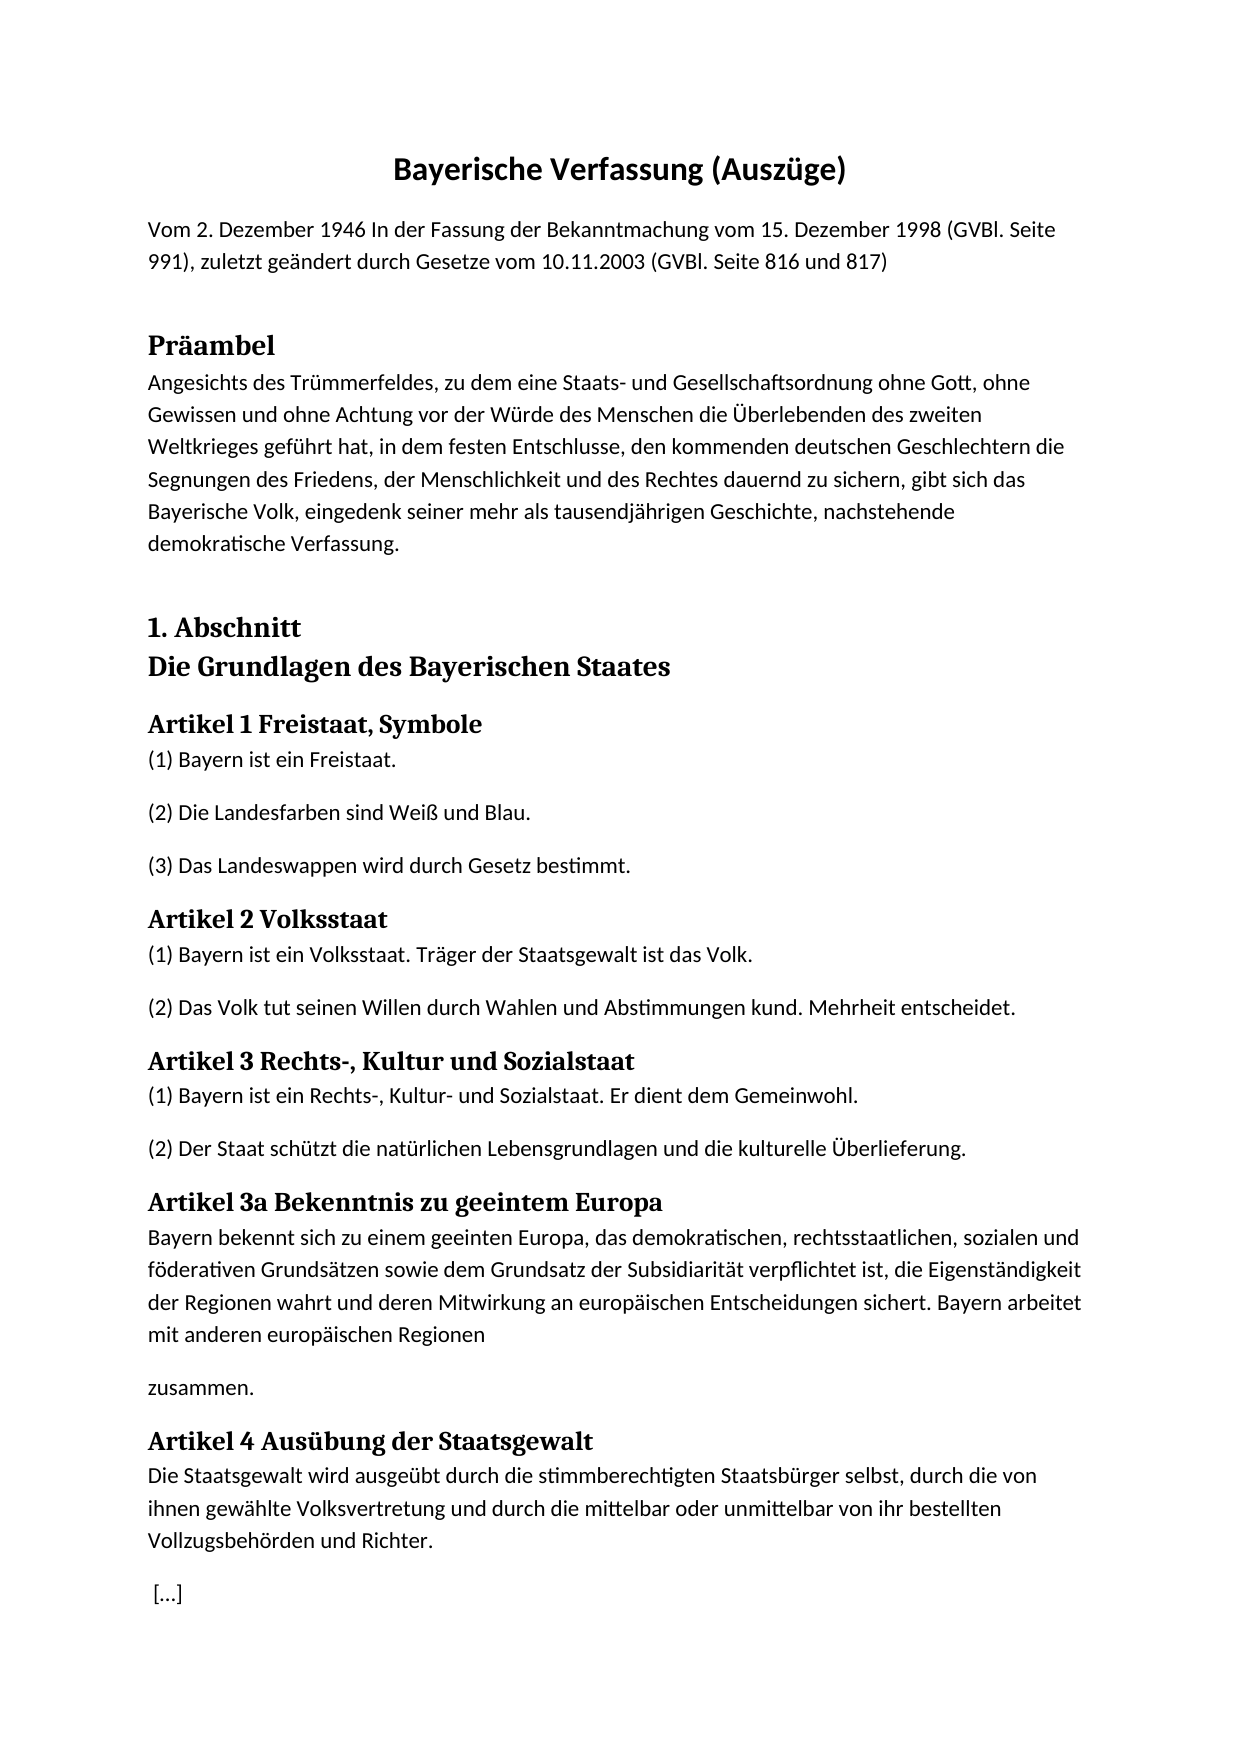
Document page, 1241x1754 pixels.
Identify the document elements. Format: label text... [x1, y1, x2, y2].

subtitle Artikel 3 Rechts-, Kultur und Sozialstaat [148, 1046, 1093, 1077]
text Die Staatsgewalt wird ausgeübt durch die stimmberechtigten Staatsbürger selbst, durch die von ihnen gewählte Volksvertretung und durch die mittelbar oder unmittelbar von ihr bestellten Vollzugsbehörden und Richter. [148, 1462, 1093, 1554]
text […] [148, 1579, 1093, 1607]
text (2) Das Volk tut seinen Willen durch Wahlen und Abstimmungen kund. Mehrheit entscheidet. [148, 993, 1093, 1021]
subtitle Artikel 4 Ausübung der Staatsgewalt [148, 1426, 1093, 1457]
text (3) Das Landeswappen wird durch Gesetz bestimmt. [148, 851, 1093, 879]
subtitle Artikel 3a Bekenntnis zu geeintem Europa [148, 1187, 1093, 1219]
subtitle Artikel 2 Volksstaat [148, 904, 1093, 935]
text (2) Der Staat schützt die natürlichen Lebensgrundlagen und die kulturelle Überlieferung. [148, 1134, 1093, 1162]
text Vom 2. Dezember 1946 In der Fassung der Bekanntmachung vom 15. Dezember 1998 (GVBl. Seite 991), zuletzt geändert durch Gesetze vom 10.11.2003 (GVBl. Seite 816 und 817) [148, 215, 1093, 275]
subtitle 1. Abschnitt Die Grundlagen des Bayerischen Staates [148, 611, 1093, 683]
text Bayern bekennt sich zu einem geeinten Europa, das demokratischen, rechtsstaatlichen, sozialen und föderativen Grundsätzen sowie dem Grundsatz der Subsidiarität verpflichtet ist, die Eigenständigkeit der Regionen wahrt und deren Mitwirkung an europäischen Entscheidungen sichert. Bayern arbeitet mit anderen europäischen Regionen [148, 1223, 1093, 1348]
subtitle Präambel [148, 329, 1093, 363]
text (1) Bayern ist ein Freistaat. [148, 745, 1093, 773]
text Bayerische Verfassung (Auszüge) [148, 148, 1093, 188]
text zusammen. [148, 1373, 1093, 1401]
text Angesichts des Trümmerfeldes, zu dem eine Staats- und Gesellschaftsordnung ohne Gott, ohne Gewissen und ohne Achtung vor der Würde des Menschen die Überlebenden des zweiten Weltkrieges geführt hat, in dem festen Entschlusse, den kommenden deutschen Geschlechtern die Segnungen des Friedens, der Menschlichkeit und des Rechtes dauernd zu sichern, gibt sich das Bayerische Volk, eingedenk seiner mehr als tausendjährigen Geschichte, nachstehende demokratische Verfassung. [148, 368, 1093, 557]
text (1) Bayern ist ein Rechts-, Kultur- und Sozialstaat. Er dient dem Gemeinwohl. [148, 1081, 1093, 1109]
text (1) Bayern ist ein Volksstaat. Träger der Staatsgewalt ist das Volk. [148, 940, 1093, 968]
text (2) Die Landesfarben sind Weiß und Blau. [148, 798, 1093, 826]
subtitle Artikel 1 Freistaat, Symbole [148, 709, 1093, 740]
